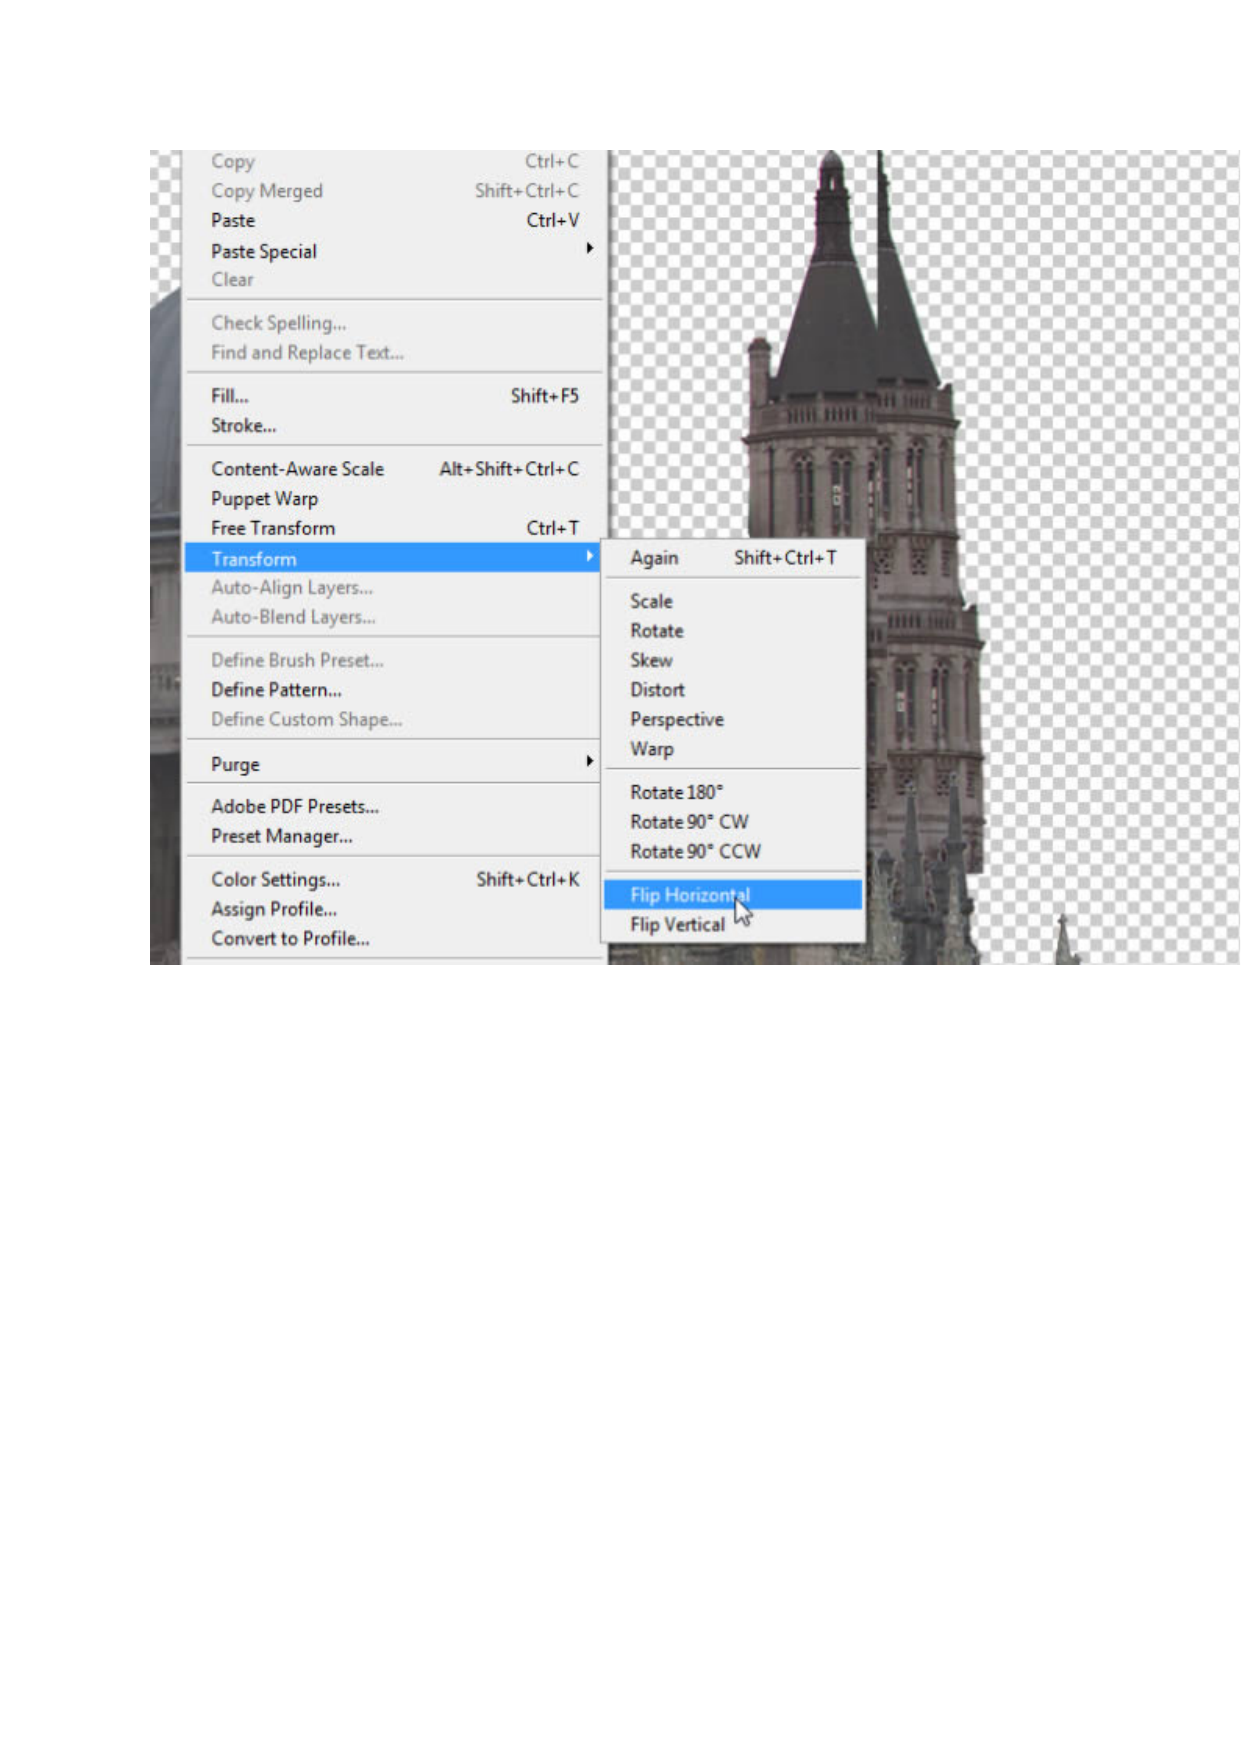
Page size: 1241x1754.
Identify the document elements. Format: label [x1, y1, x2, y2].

picture [150, 150, 1241, 965]
